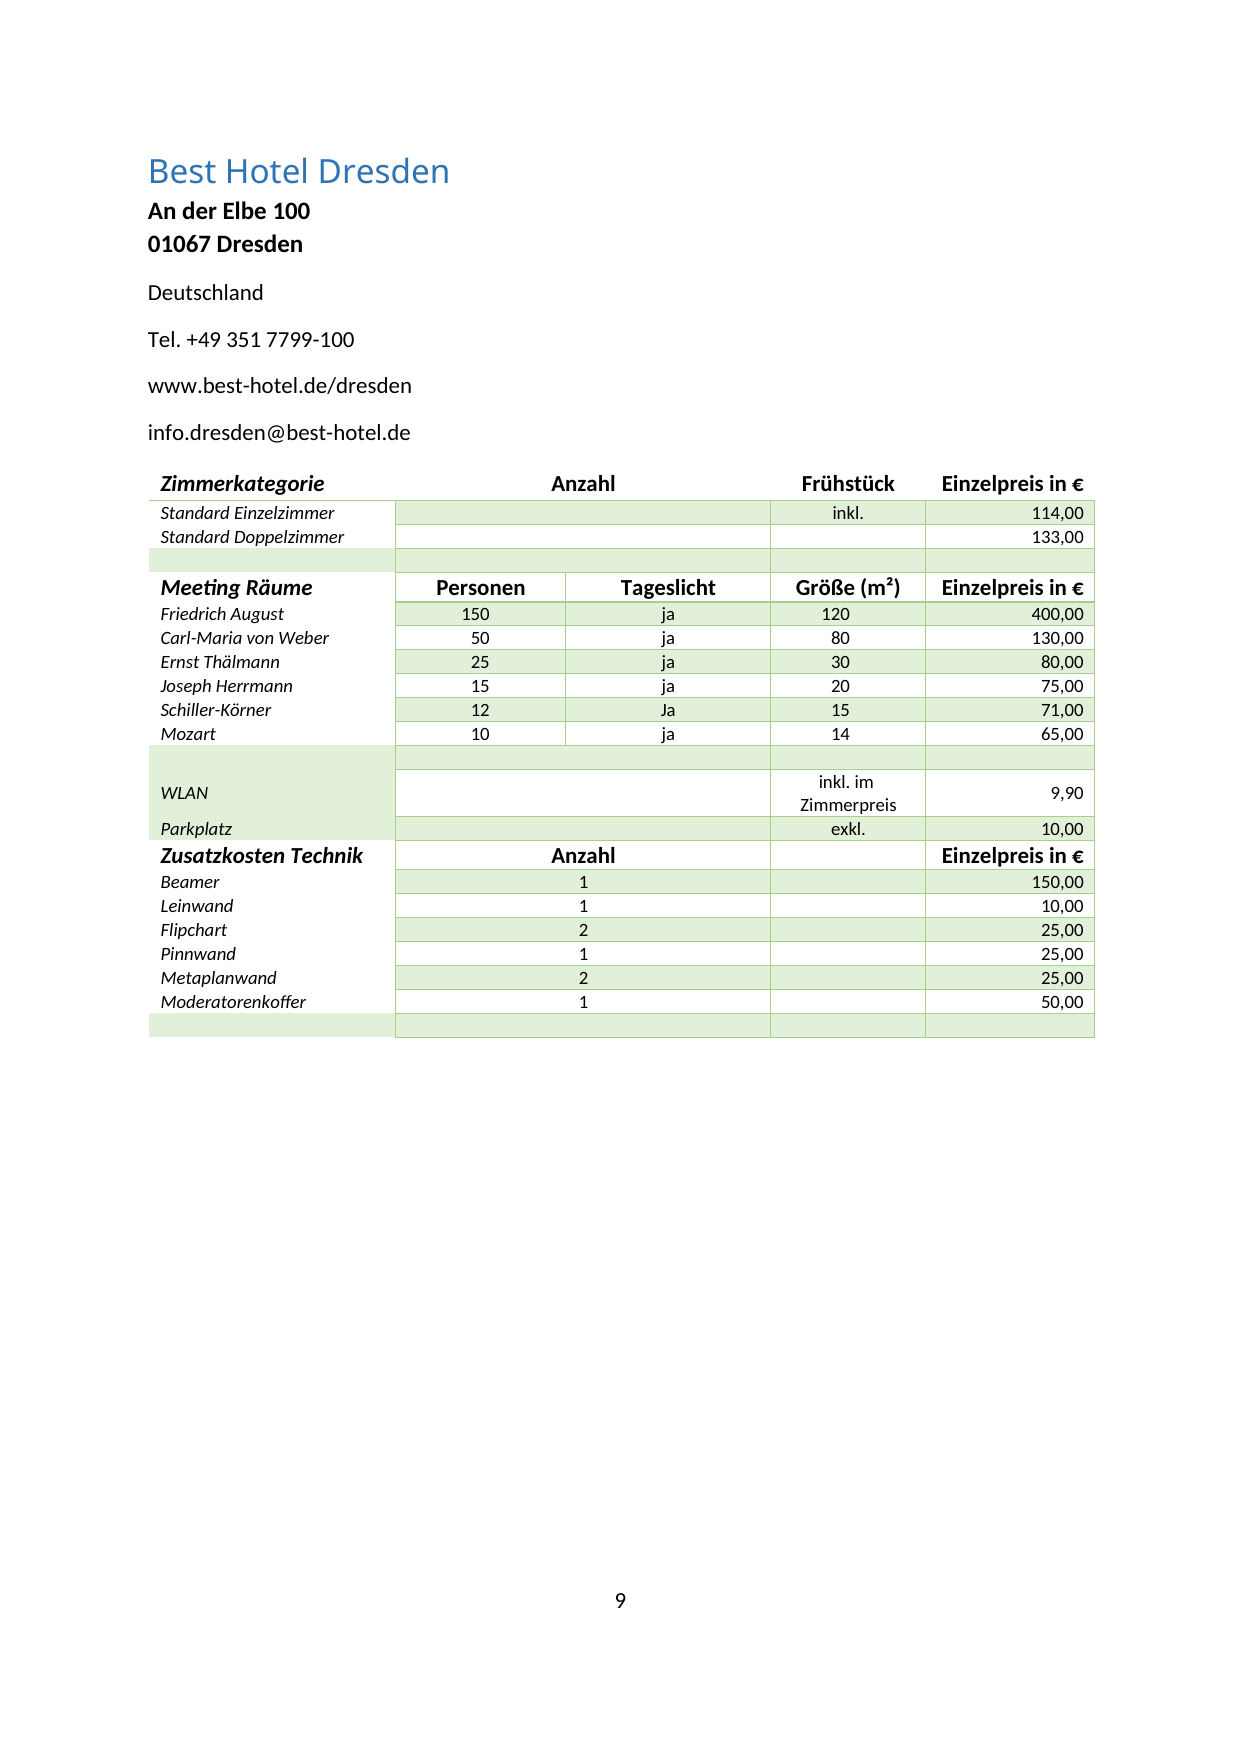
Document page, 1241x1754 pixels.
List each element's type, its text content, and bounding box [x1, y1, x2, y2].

table_cell 12 [396, 698, 565, 721]
table_cell 25 [396, 650, 565, 673]
table_cell inkl. [771, 501, 925, 524]
table_cell 10 [396, 722, 565, 745]
table_cell 75,00 [926, 674, 1094, 697]
table_cell 1 [396, 990, 770, 1013]
table_cell 400,00 [926, 603, 1094, 625]
table_cell ja [566, 674, 770, 697]
table_cell 10,00 [926, 894, 1094, 917]
table_cell 80,00 [926, 650, 1094, 673]
text Deutschland [148, 278, 1093, 306]
table_cell Einzelpreis in € [926, 841, 1094, 869]
table_cell Personen [396, 573, 565, 601]
table_cell 2 [396, 918, 770, 941]
table_cell Tageslicht [566, 573, 770, 601]
table_cell ja [566, 626, 770, 649]
table_cell [771, 942, 925, 965]
table_cell 150 [396, 603, 565, 625]
table_cell exkl. [771, 817, 925, 840]
table_cell Zusatzkosten Technik [149, 840, 395, 869]
table_cell ja [566, 650, 770, 673]
table_cell [396, 817, 770, 840]
table_cell 30 [771, 650, 925, 673]
table_header Zimmerkategorie [149, 465, 396, 500]
table_cell Meeting Räume [149, 572, 395, 601]
table_cell 71,00 [926, 698, 1094, 721]
table_cell [771, 525, 925, 548]
table_cell [149, 745, 395, 769]
table_header Anzahl [396, 465, 771, 500]
table_cell Carl-Maria von Weber [149, 625, 395, 649]
table_cell 1 [396, 870, 770, 893]
table_cell [771, 746, 925, 769]
table_cell 25,00 [926, 966, 1094, 989]
table_cell ja [566, 603, 770, 625]
table_cell [771, 1014, 925, 1037]
table_cell Größe (m²) [771, 573, 925, 601]
table_cell 10,00 [926, 817, 1094, 840]
table_cell [926, 746, 1094, 769]
table_cell Metaplanwand [149, 965, 395, 989]
table_cell Standard Doppelzimmer [149, 524, 395, 548]
table_cell 1 [396, 894, 770, 917]
table_cell 65,00 [926, 722, 1094, 745]
table_cell Anzahl [396, 841, 770, 869]
table_cell 25,00 [926, 942, 1094, 965]
table_cell [396, 549, 770, 572]
table_cell 25,00 [926, 918, 1094, 941]
table_cell [771, 918, 925, 941]
table_cell Leinwand [149, 893, 395, 917]
table_cell Moderatorenkoffer [149, 989, 395, 1013]
table_cell 9,90 [926, 770, 1094, 816]
table_cell Standard Einzelzimmer [149, 501, 395, 524]
table_cell [396, 525, 770, 548]
table_cell [771, 966, 925, 989]
table_cell 114,00 [926, 501, 1094, 524]
table_cell Ja [566, 698, 770, 721]
table_cell Ernst Thälmann [149, 649, 395, 673]
table_cell [771, 990, 925, 1013]
table_cell [396, 1014, 770, 1037]
table_cell 50,00 [926, 990, 1094, 1013]
table_cell [926, 1014, 1094, 1037]
table_cell 15 [771, 698, 925, 721]
table_cell 20 [771, 674, 925, 697]
table_cell Friedrich August [149, 601, 395, 625]
table_cell 14 [771, 722, 925, 745]
table_cell [771, 841, 925, 869]
table_cell 130,00 [926, 626, 1094, 649]
table_cell 50 [396, 626, 565, 649]
table_cell Flipchart [149, 917, 395, 941]
table_cell [149, 548, 395, 572]
text Tel. +49 351 7799-100 [148, 325, 1093, 353]
table_cell [396, 770, 770, 816]
table_cell [771, 894, 925, 917]
table_cell [396, 501, 770, 524]
table_cell [771, 549, 925, 572]
text info.dresden@best-hotel.de [148, 418, 1093, 447]
table_cell Joseph Herrmann [149, 673, 395, 697]
table_cell 120 [771, 603, 925, 625]
table_cell Parkplatz [149, 816, 395, 840]
table_cell Mozart [149, 721, 395, 745]
table_cell Beamer [149, 869, 395, 893]
table_header Frühstück [771, 465, 926, 500]
table_cell 2 [396, 966, 770, 989]
table_cell inkl. im Zimmerpreis [771, 770, 925, 816]
table_cell 80 [771, 626, 925, 649]
table_cell 150,00 [926, 870, 1094, 893]
table_cell [771, 870, 925, 893]
table_cell [149, 1013, 395, 1037]
table_cell Pinnwand [149, 941, 395, 965]
table_header Einzelpreis in € [926, 465, 1095, 500]
table_cell 1 [396, 942, 770, 965]
table_cell 15 [396, 674, 565, 697]
text Best Hotel Dresden An der Elbe 100 01067 Dresden [148, 148, 1093, 259]
table_cell ja [566, 722, 770, 745]
table_cell Schiller-Körner [149, 697, 395, 721]
table_cell [926, 549, 1094, 572]
text www.best-hotel.de/dresden [148, 372, 1093, 400]
table_cell 133,00 [926, 525, 1094, 548]
table_cell [396, 746, 770, 769]
table_cell WLAN [149, 769, 395, 816]
table_cell Einzelpreis in € [926, 573, 1094, 601]
